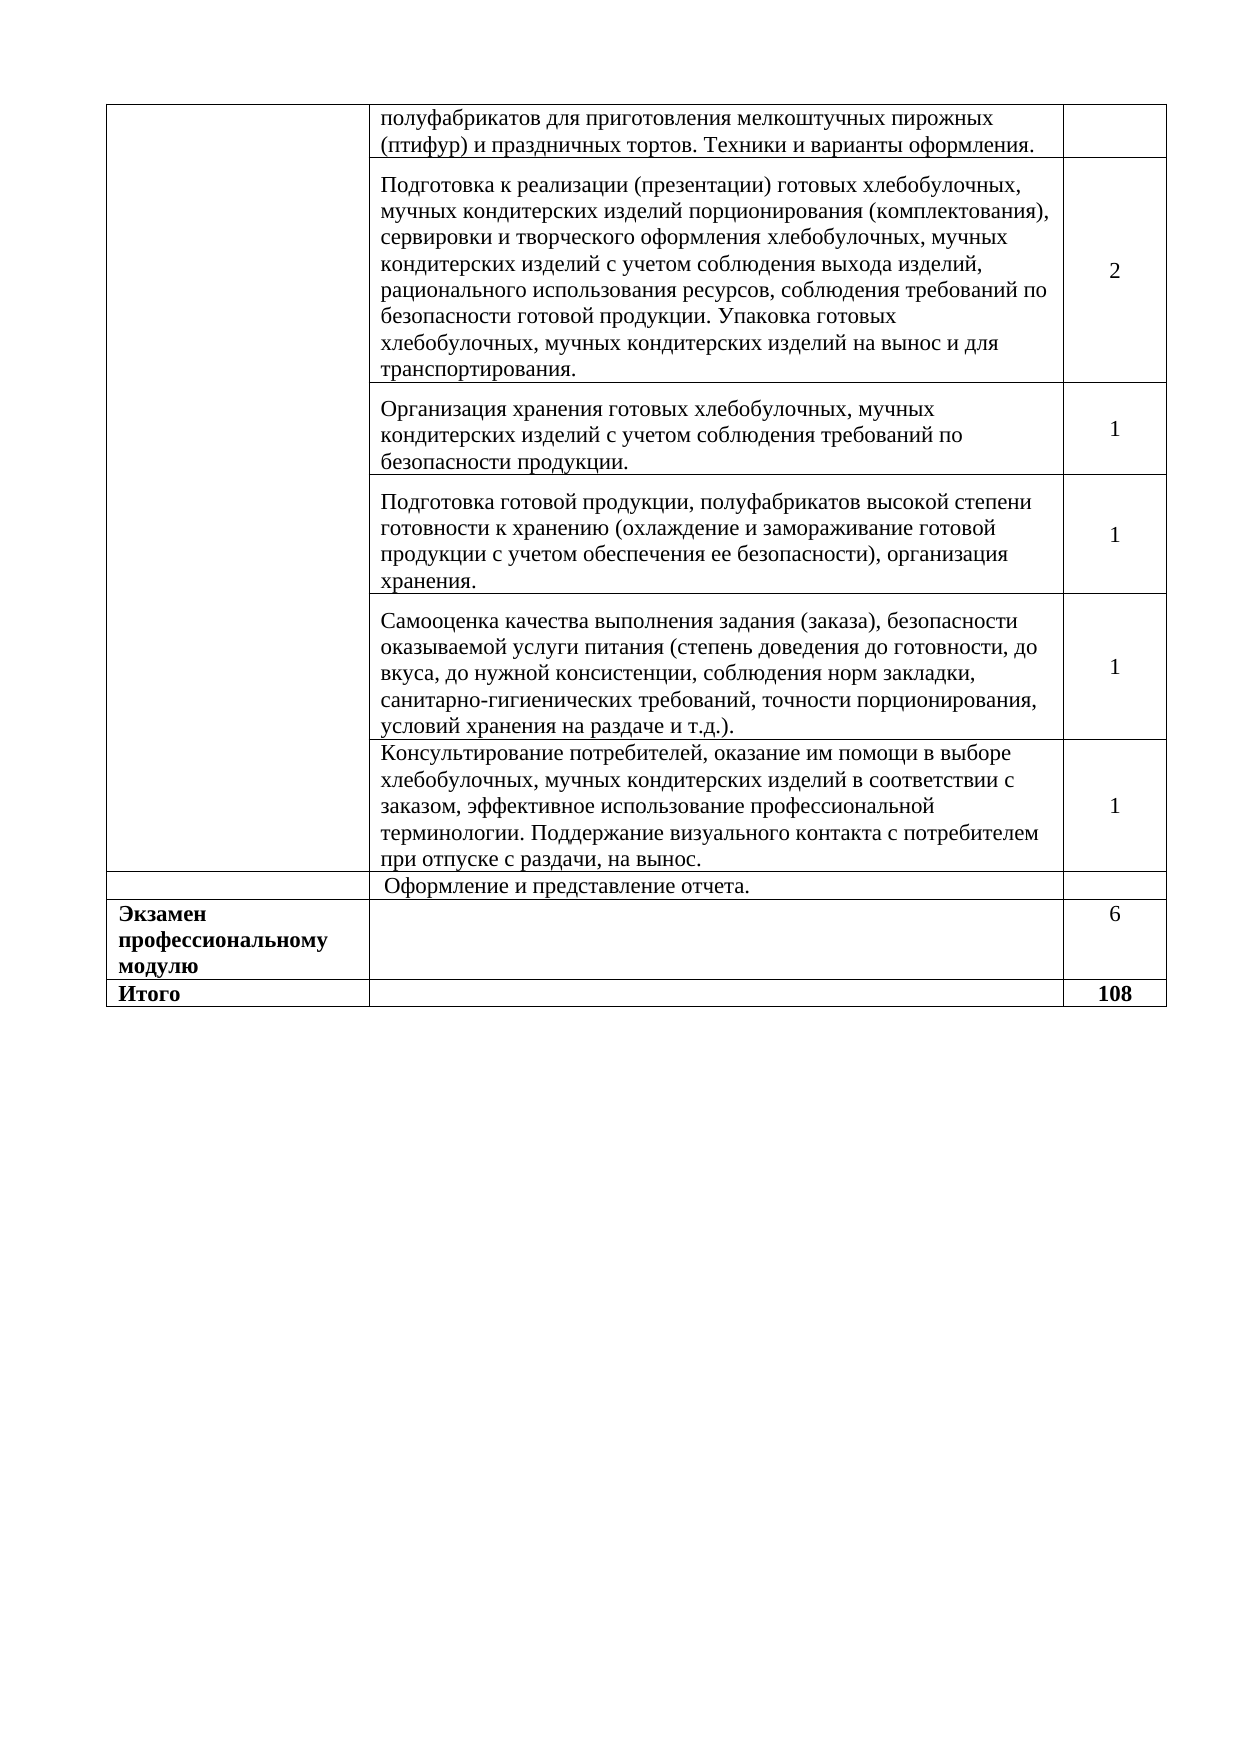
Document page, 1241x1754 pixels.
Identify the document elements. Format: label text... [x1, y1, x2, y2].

table_cell Экзамен профессиональному модулю [107, 900, 369, 979]
table_cell Подготовка готовой продукции, полуфабрикатов высокой степени готовности к хранению (охлаждение и замораживание готовой продукции с учетом обеспечения ее безопасности), организация хранения. [370, 475, 1063, 593]
table_cell 1 [1064, 594, 1166, 738]
table_cell Оформление и представление отчета. [370, 872, 1063, 899]
table_cell Организация хранения готовых хлебобулочных, мучных кондитерских изделий с учетом соблюдения требований по безопасности продукции. [370, 383, 1063, 474]
table_cell [370, 900, 1063, 979]
table_cell Итого [107, 980, 369, 1006]
table_cell 1 [1064, 475, 1166, 593]
table_cell [370, 980, 1063, 1006]
table_cell 1 [1064, 383, 1166, 474]
table_cell 108 [1064, 980, 1166, 1006]
table_cell 2 [1064, 158, 1166, 382]
table_cell Подготовка к реализации (презентации) готовых хлебобулочных, мучных кондитерских изделий порционирования (комплектования), сервировки и творческого оформления хлебобулочных, мучных кондитерских изделий с учетом соблюдения выхода изделий, рационального использования ресурсов, соблюдения требований по безопасности готовой продукции. Упаковка готовых хлебобулочных, мучных кондитерских изделий на вынос и для транспортирования. [370, 158, 1063, 382]
table_cell Самооценка качества выполнения задания (заказа), безопасности оказываемой услуги питания (степень доведения до готовности, до вкуса, до нужной консистенции, соблюдения норм закладки, санитарно-гигиенических требований, точности порционирования, условий хранения на раздаче и т.д.). [370, 594, 1063, 738]
table_cell 6 [1064, 900, 1166, 979]
table_cell 1 [1064, 740, 1166, 871]
table_cell [1064, 872, 1166, 899]
table_cell 11 [1064, 105, 1166, 157]
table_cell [370, 105, 1063, 157]
table_cell [107, 872, 369, 899]
table_cell Консультирование потребителей, оказание им помощи в выборе хлебобулочных, мучных кондитерских изделий в соответствии с заказом, эффективное использование профессиональной терминологии. Поддержание визуального контакта с потребителем при отпуске с раздачи, на вынос. [370, 740, 1063, 871]
